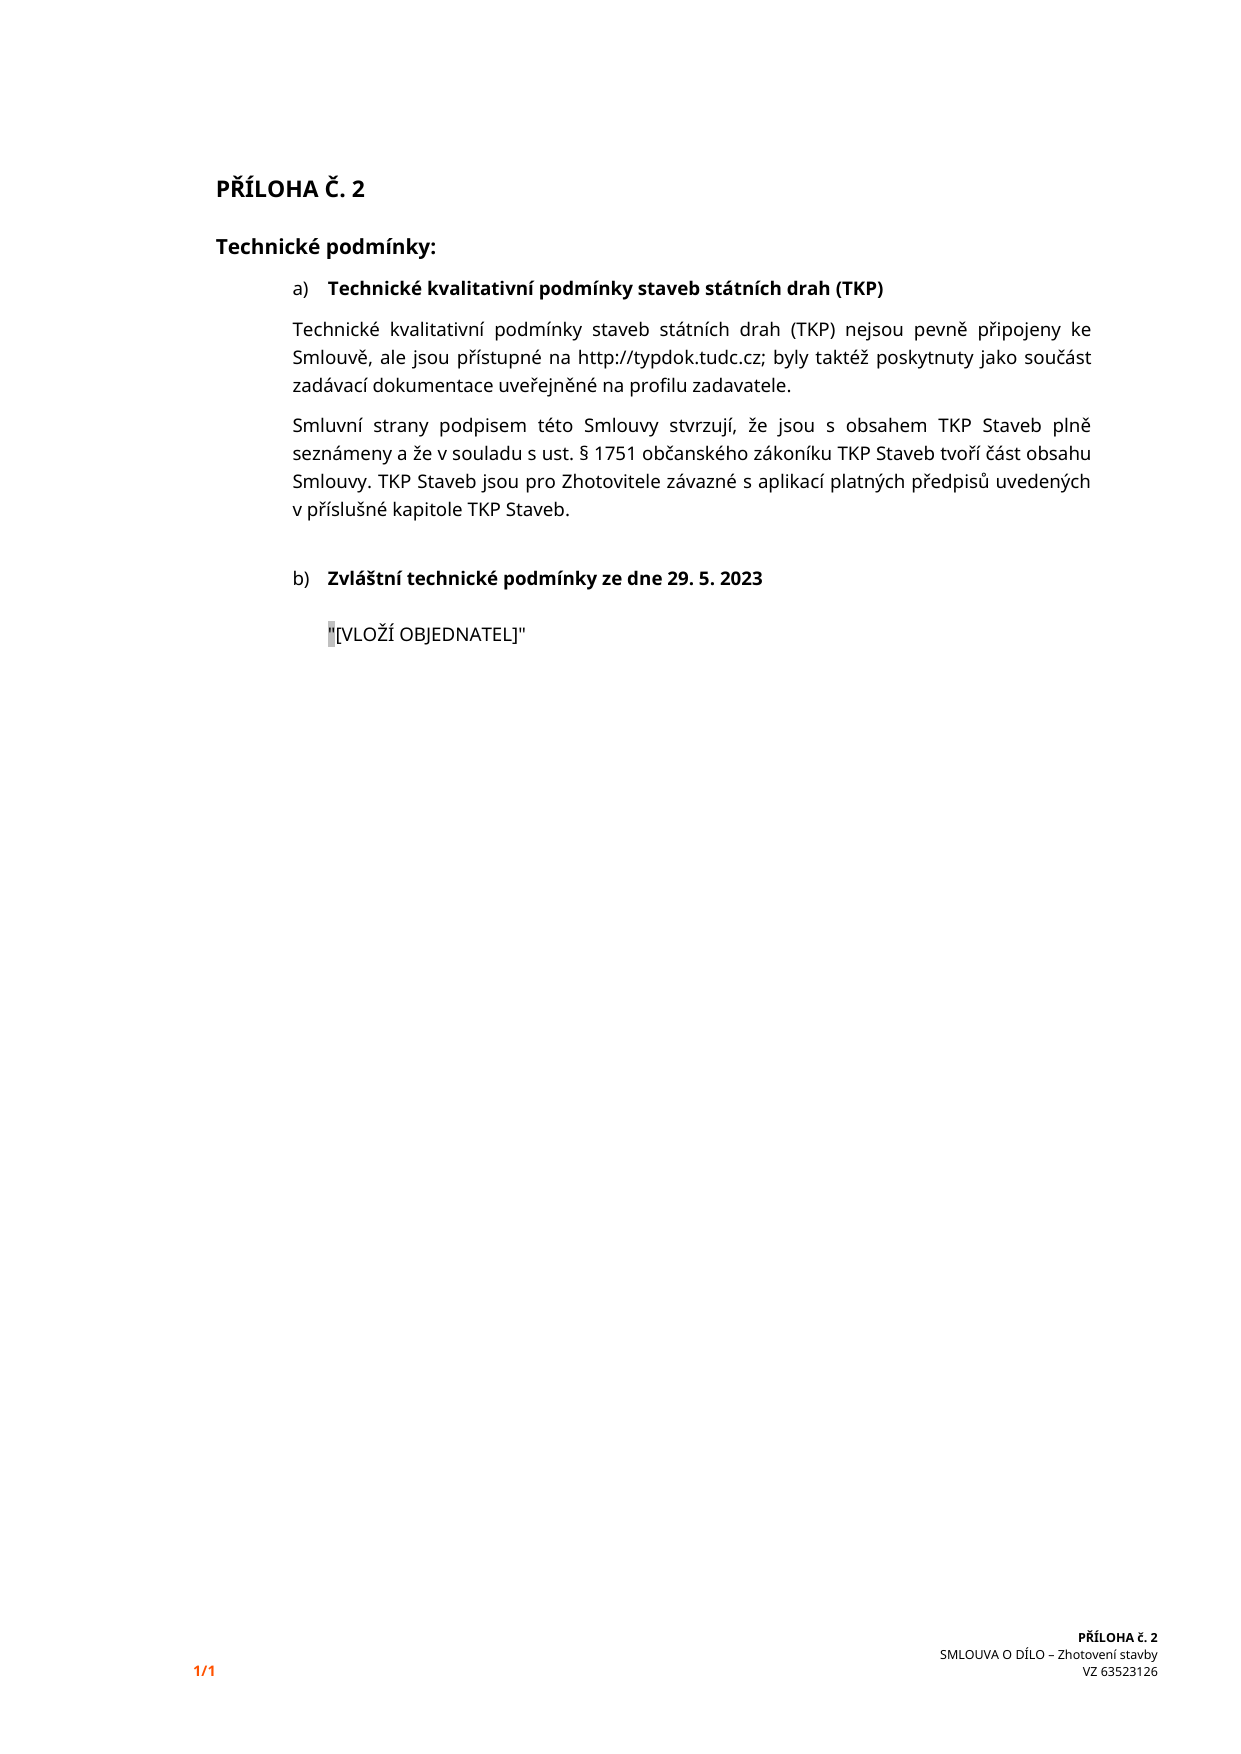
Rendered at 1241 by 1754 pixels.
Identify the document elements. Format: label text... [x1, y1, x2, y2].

list Technické kvalitativní podmínky staveb státních drah (TKP) [292, 276, 1093, 301]
text Technické podmínky: [216, 232, 1093, 260]
text Technické kvalitativní podmínky staveb státních drah (TKP) nejsou pevně připojeny ke Smlouvě, ale jsou přístupné na http://typdok.tudc.cz; byly taktéž poskytnuty jako součást zadávací dokumentace uveřejněné na profilu zadavatele. [292, 316, 1093, 398]
text Příloha č. 2 [216, 172, 1093, 204]
text Smluvní strany podpisem této Smlouvy stvrzují, že jsou s obsahem TKP Staveb plně seznámeny a že v souladu s ust. § 1751 občanského zákoníku TKP Staveb tvoří část obsahu Smlouvy. TKP Staveb jsou pro Zhotovitele závazné s aplikací platných předpisů uvedených v příslušné kapitole TKP Staveb. [292, 413, 1093, 522]
text Zvláštní technické podmínky ze dne 29. 5. 2023 [292, 565, 1093, 591]
